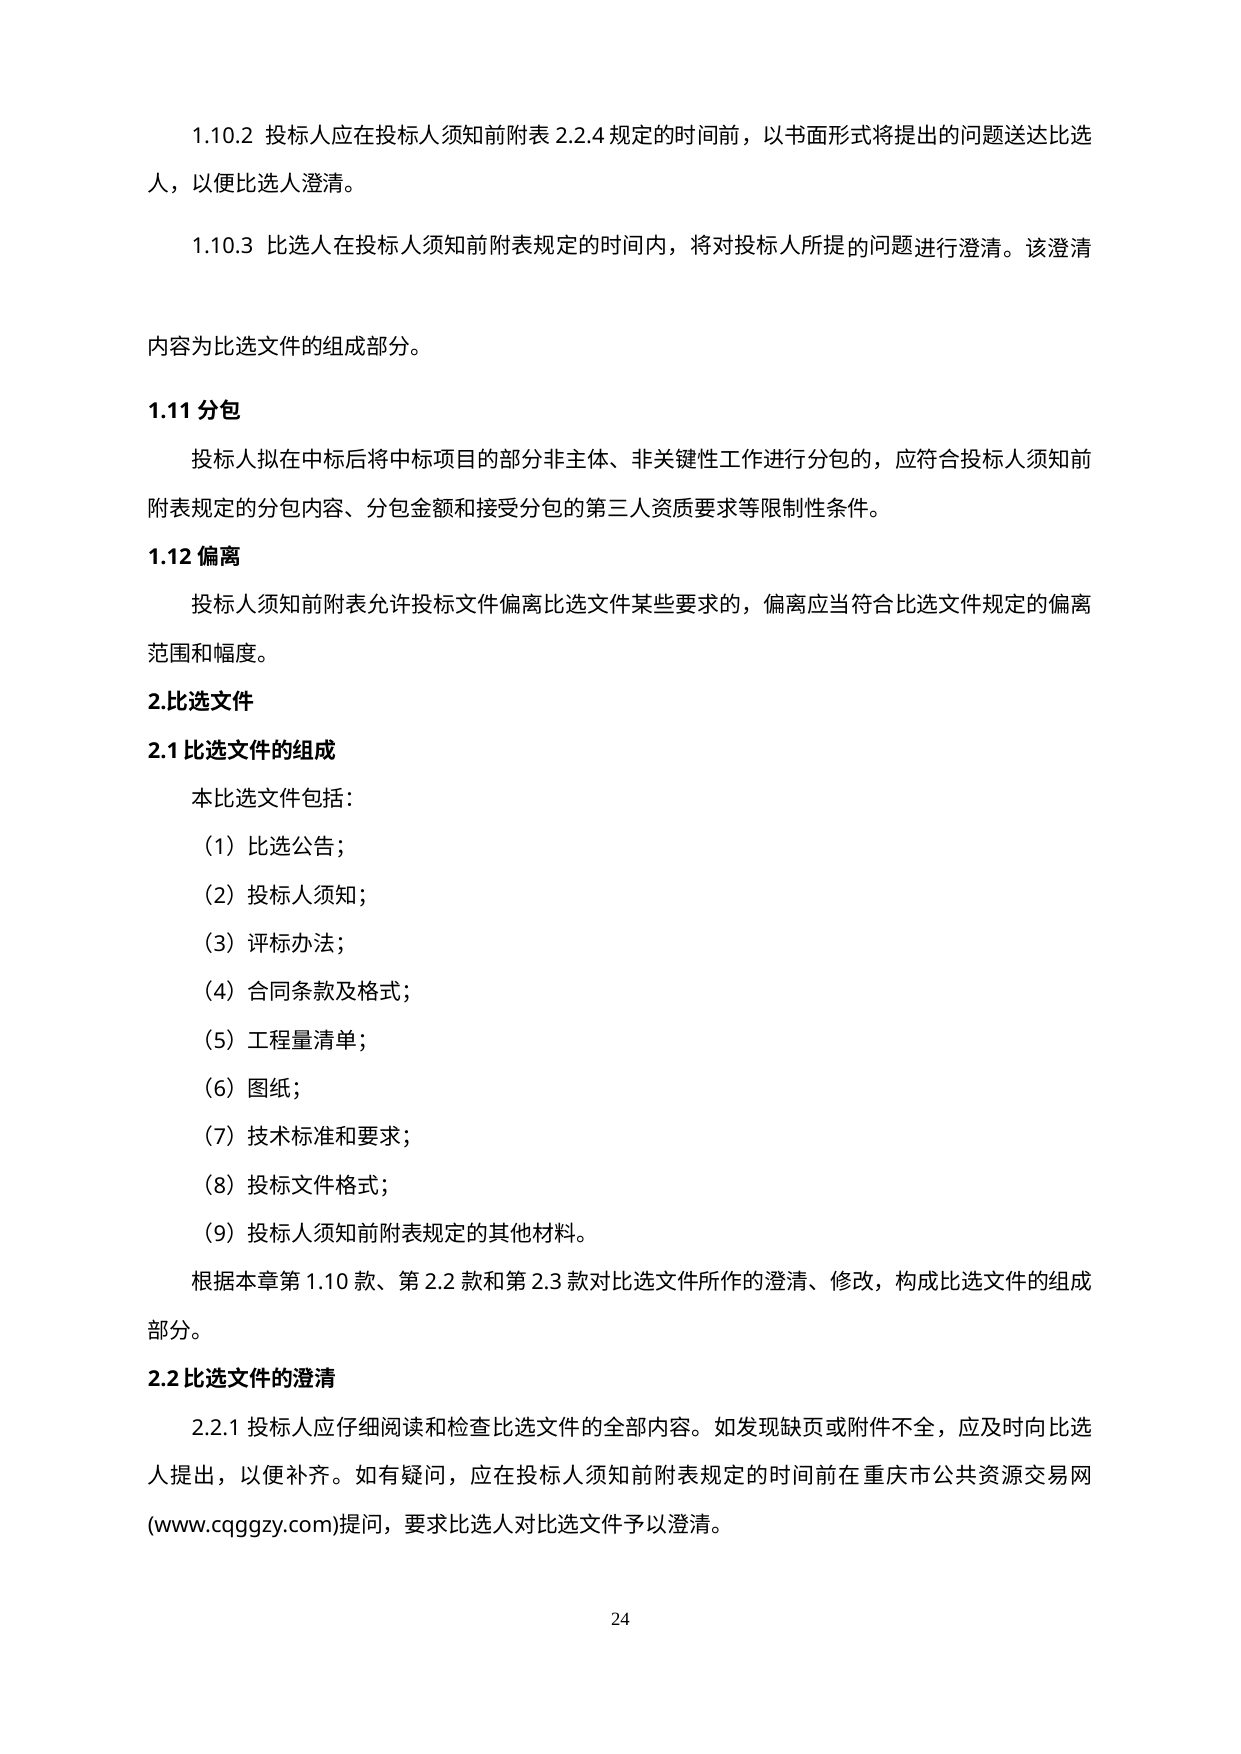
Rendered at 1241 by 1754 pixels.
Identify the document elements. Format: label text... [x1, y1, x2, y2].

text （7）技术标准和要求； [148, 1119, 1092, 1151]
text （3）评标办法； [148, 926, 1092, 958]
text （4）合同条款及格式； [148, 974, 1092, 1006]
text （9）投标人须知前附表规定的其他材料。 [148, 1216, 1092, 1248]
text 投标人拟在中标后将中标项目的部分非主体、非关键性工作进行分包的，应符合投标人须知前附表规定的分包内容、分包金额和接受分包的第三人资质要求等限制性条件。 [148, 441, 1092, 523]
subtitle 2.比选文件 [148, 684, 1092, 716]
text （6）图纸； [148, 1071, 1092, 1103]
text 1.10.3 比选人在投标人须知前附表规定的时间内，将对投标人所提的问题进行澄清。该澄清内容为比选文件的组成部分。 [148, 213, 1092, 376]
text 根据本章第1.10 款、第2.2 款和第2.3 款对比选文件所作的澄清、修改，构成比选文件的组成部分。 [148, 1264, 1092, 1345]
text （2）投标人须知； [148, 877, 1092, 910]
text 投标人须知前附表允许投标文件偏离比选文件某些要求的，偏离应当符合比选文件规定的偏离范围和幅度。 [148, 587, 1092, 668]
subtitle 2.1比选文件的组成 [148, 732, 1092, 765]
text （8）投标文件格式； [148, 1167, 1092, 1200]
subtitle 2.2比选文件的澄清 [148, 1361, 1092, 1393]
text 2.2.1 投标人应仔细阅读和检查比选文件的全部内容。如发现缺页或附件不全，应及时向比选人提出，以便补齐。如有疑问，应在投标人须知前附表规定的时间前在重庆市公共资源交易网(www.cqggzy.com)提问，要求比选人对比选文件予以澄清。 [148, 1409, 1092, 1539]
subtitle 1.11 分包 [148, 393, 1092, 426]
text 本比选文件包括： [148, 781, 1092, 813]
text 1.12 偏离 [148, 538, 1092, 571]
text 1.10.2 投标人应在投标人须知前附表2.2.4规定的时间前，以书面形式将提出的问题送达比选人，以便比选人澄清。 [148, 118, 1092, 197]
text （5）工程量清单； [148, 1022, 1092, 1055]
text （1）比选公告； [148, 829, 1092, 861]
